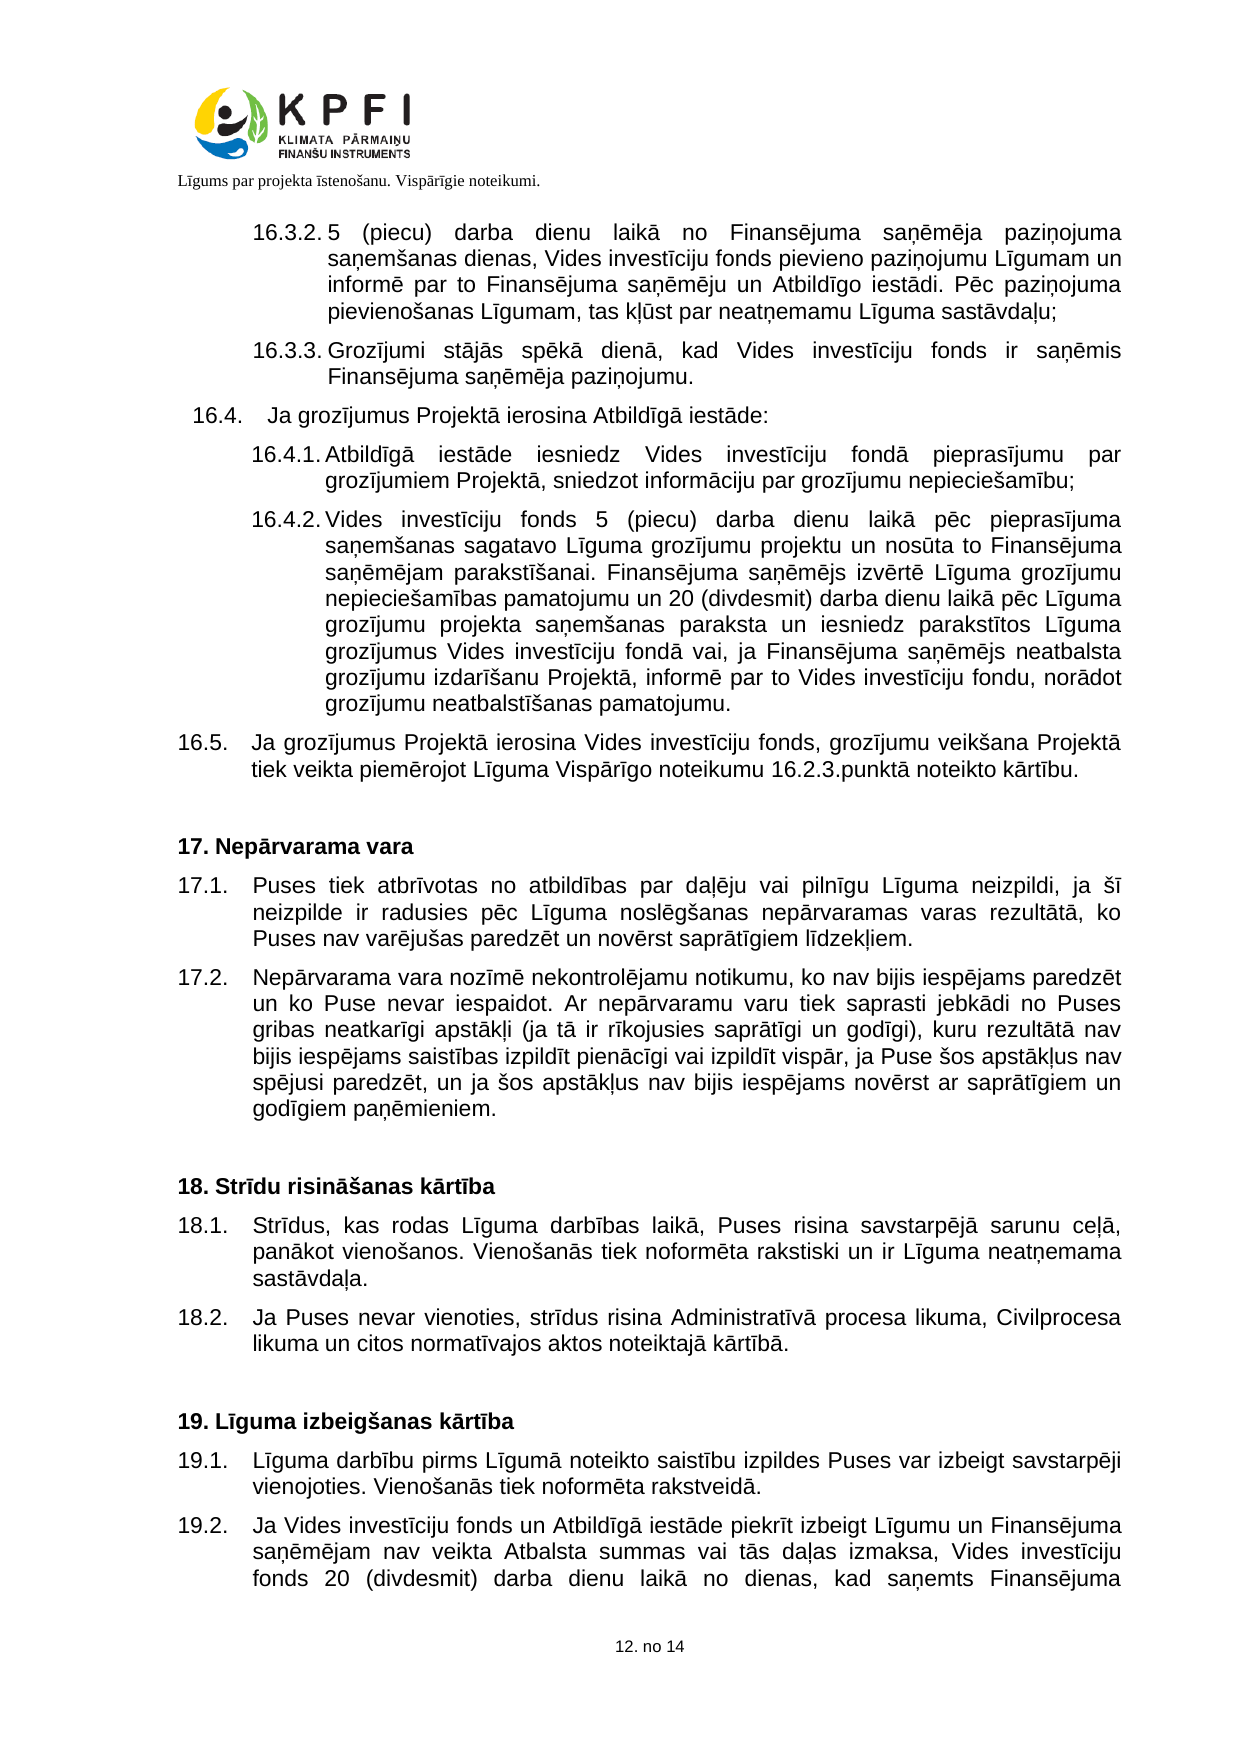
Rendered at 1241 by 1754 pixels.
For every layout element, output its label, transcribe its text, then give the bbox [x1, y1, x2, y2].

list Nepārvarama vara nozīmē nekontrolējamu notikumu, ko nav bijis iespējams paredzēt un ko Puse nevar iespaidot. Ar nepārvaramu varu tiek saprasti jebkādi no Puses gribas neatkarīgi apstākļi (ja tā ir rīkojusies saprātīgi un godīgi), kuru rezultātā nav bijis iespējams saistības izpildīt pienācīgi vai izpildīt vispār, ja Puse šos apstākļus nav spējusi paredzēt, un ja šos apstākļus nav bijis iespējams novērst ar saprātīgiem un godīgiem paņēmieniem. [177, 964, 1122, 1122]
list Līguma darbību pirms Līgumā noteikto saistību izpildes Puses var izbeigt savstarpēji vienojoties. Vienošanās tiek noformēta rakstveidā. [177, 1447, 1122, 1499]
list Strīdu risināšanas kārtība [177, 1173, 1122, 1199]
list Nepārvarama vara [177, 833, 1122, 859]
list 5 (piecu) darba dienu laikā no Finansējuma saņēmēja paziņojuma saņemšanas dienas, Vides investīciju fonds pievieno paziņojumu Līgumam un informē par to Finansējuma saņēmēju un Atbildīgo iestādi. Pēc paziņojuma pievienošanas Līgumam, tas kļūst par neatņemamu Līguma sastāvdaļu; [252, 219, 1122, 324]
list Līguma izbeigšanas kārtība [177, 1408, 1122, 1434]
list Grozījumi stājās spēkā dienā, kad Vides investīciju fonds ir saņēmis Finansējuma saņēmēja paziņojumu. [252, 337, 1122, 389]
list Ja grozījumus Projektā ierosina Atbildīgā iestāde: [192, 402, 1122, 428]
list Strīdus, kas rodas Līguma darbības laikā, Puses risina savstarpējā sarunu ceļā, panākot vienošanos. Vienošanās tiek noformēta rakstiski un ir Līguma neatņemama sastāvdaļa. [177, 1212, 1122, 1291]
list Puses tiek atbrīvotas no atbildības par daļēju vai pilnīgu neizpildi, ja šī neizpilde ir radusies pēc noslēgšanas nepārvaramas varas rezultātā, ko Puses nav varējušas paredzēt un novērst saprātīgiem līdzekļiem. [177, 872, 1122, 951]
list Ja Puses nevar vienoties, strīdus risina Administratīvā procesa likuma, Civilprocesa likuma un citos normatīvajos noteiktajā kārtībā. [177, 1303, 1122, 1356]
list Vides investīciju fonds 5 (piecu) darba dienu laikā pēc pieprasījuma saņemšanas sagatavo Līguma grozījumu projektu un nosūta to Finansējuma saņēmējam parakstīšanai. Finansējuma saņēmējs izvērtē Līguma grozījumu nepieciešamības pamatojumu un 20 (divdesmit) darba dienu laikā pēc Līguma grozījumu projekta saņemšanas paraksta un iesniedz parakstītos Līguma grozījumus Vides investīciju fondā vai, ja Finansējuma saņēmējs neatbalsta grozījumu izdarīšanu Projektā, informē par to Vides investīciju fondu, norādot grozījumu neatbalstīšanas pamatojumu. [251, 506, 1122, 717]
list Atbildīgā iestāde iesniedz Vides investīciju fondā pieprasījumu par grozījumiem Projektā, sniedzot informāciju par grozījumu nepieciešamību; [251, 441, 1122, 493]
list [177, 1512, 1122, 1591]
